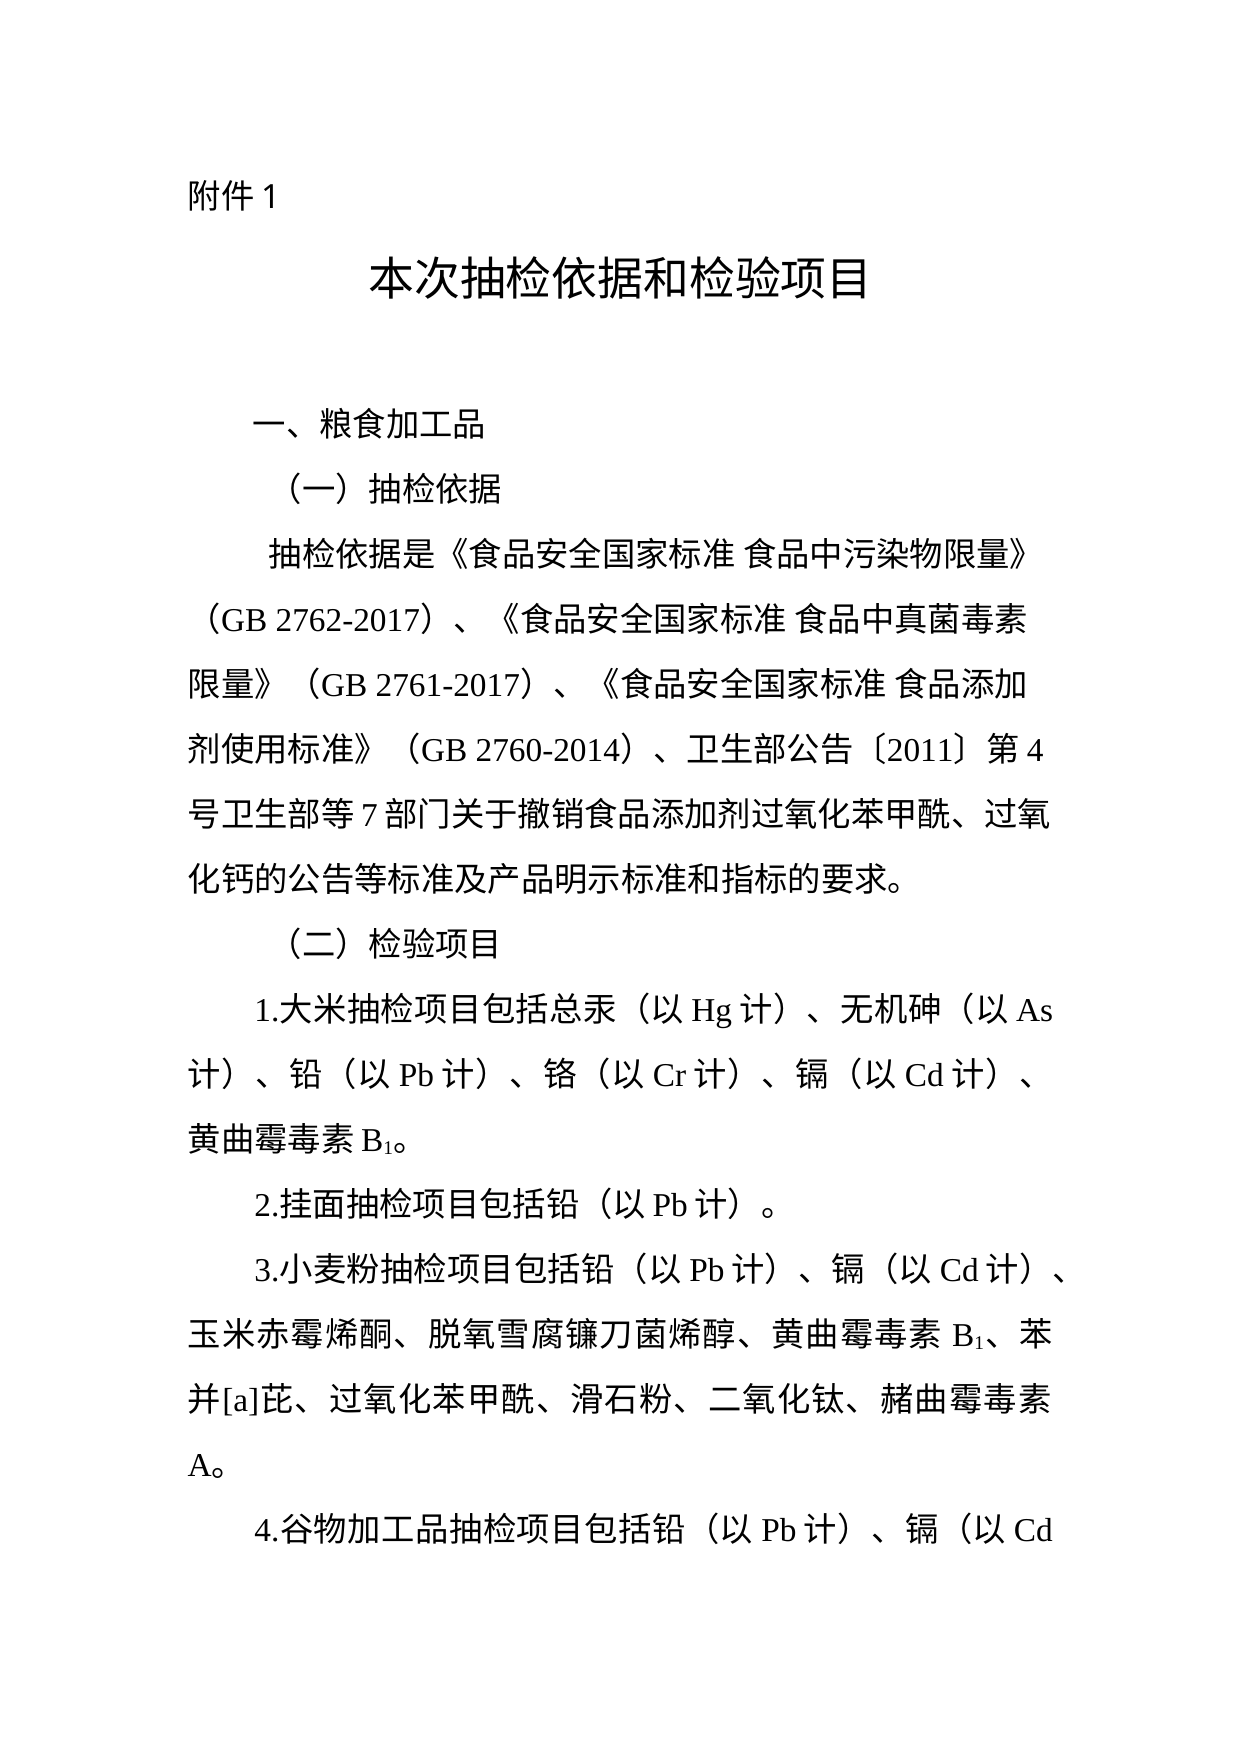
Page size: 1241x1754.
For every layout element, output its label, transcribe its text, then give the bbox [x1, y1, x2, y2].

text 2.挂面抽检项目包括铅（以Pb计）。 [187, 1169, 1053, 1234]
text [187, 1494, 1053, 1559]
text 附件1 [187, 162, 1053, 227]
text 本次抽检依据和检验项目 [187, 227, 1053, 324]
list 一、粮食加工品 [187, 389, 1053, 454]
text 3.小麦粉抽检项目包括铅（以Pb计）、镉（以Cd计）、玉米赤霉烯酮、脱氧雪腐镰刀菌烯醇、黄曲霉毒素B1、苯并[a]芘、过氧化苯甲酰、滑石粉、二氧化钛、赭曲霉毒素A。 [187, 1234, 1053, 1494]
text （一）抽检依据 [187, 454, 1053, 519]
text （二）检验项目 [187, 909, 1053, 974]
text 1.大米抽检项目包括总汞（以Hg计）、无机砷（以As计）、铅（以Pb计）、铬（以Cr计）、镉（以Cd计）、黄曲霉毒素B1。 [187, 974, 1053, 1169]
text 抽检依据是《食品安全国家标准 食品中污染物限量》（GB 2762-2017）、《食品安全国家标准 食品中真菌毒素限量》（GB 2761-2017）、《食品安全国家标准 食品添加剂使用标准》（GB 2760-2014）、卫生部公告〔2011〕第4号卫生部等7部门关于撤销食品添加剂过氧化苯甲酰、过氧化钙的公告等标准及产品明示标准和指标的要求。 [187, 519, 1053, 909]
